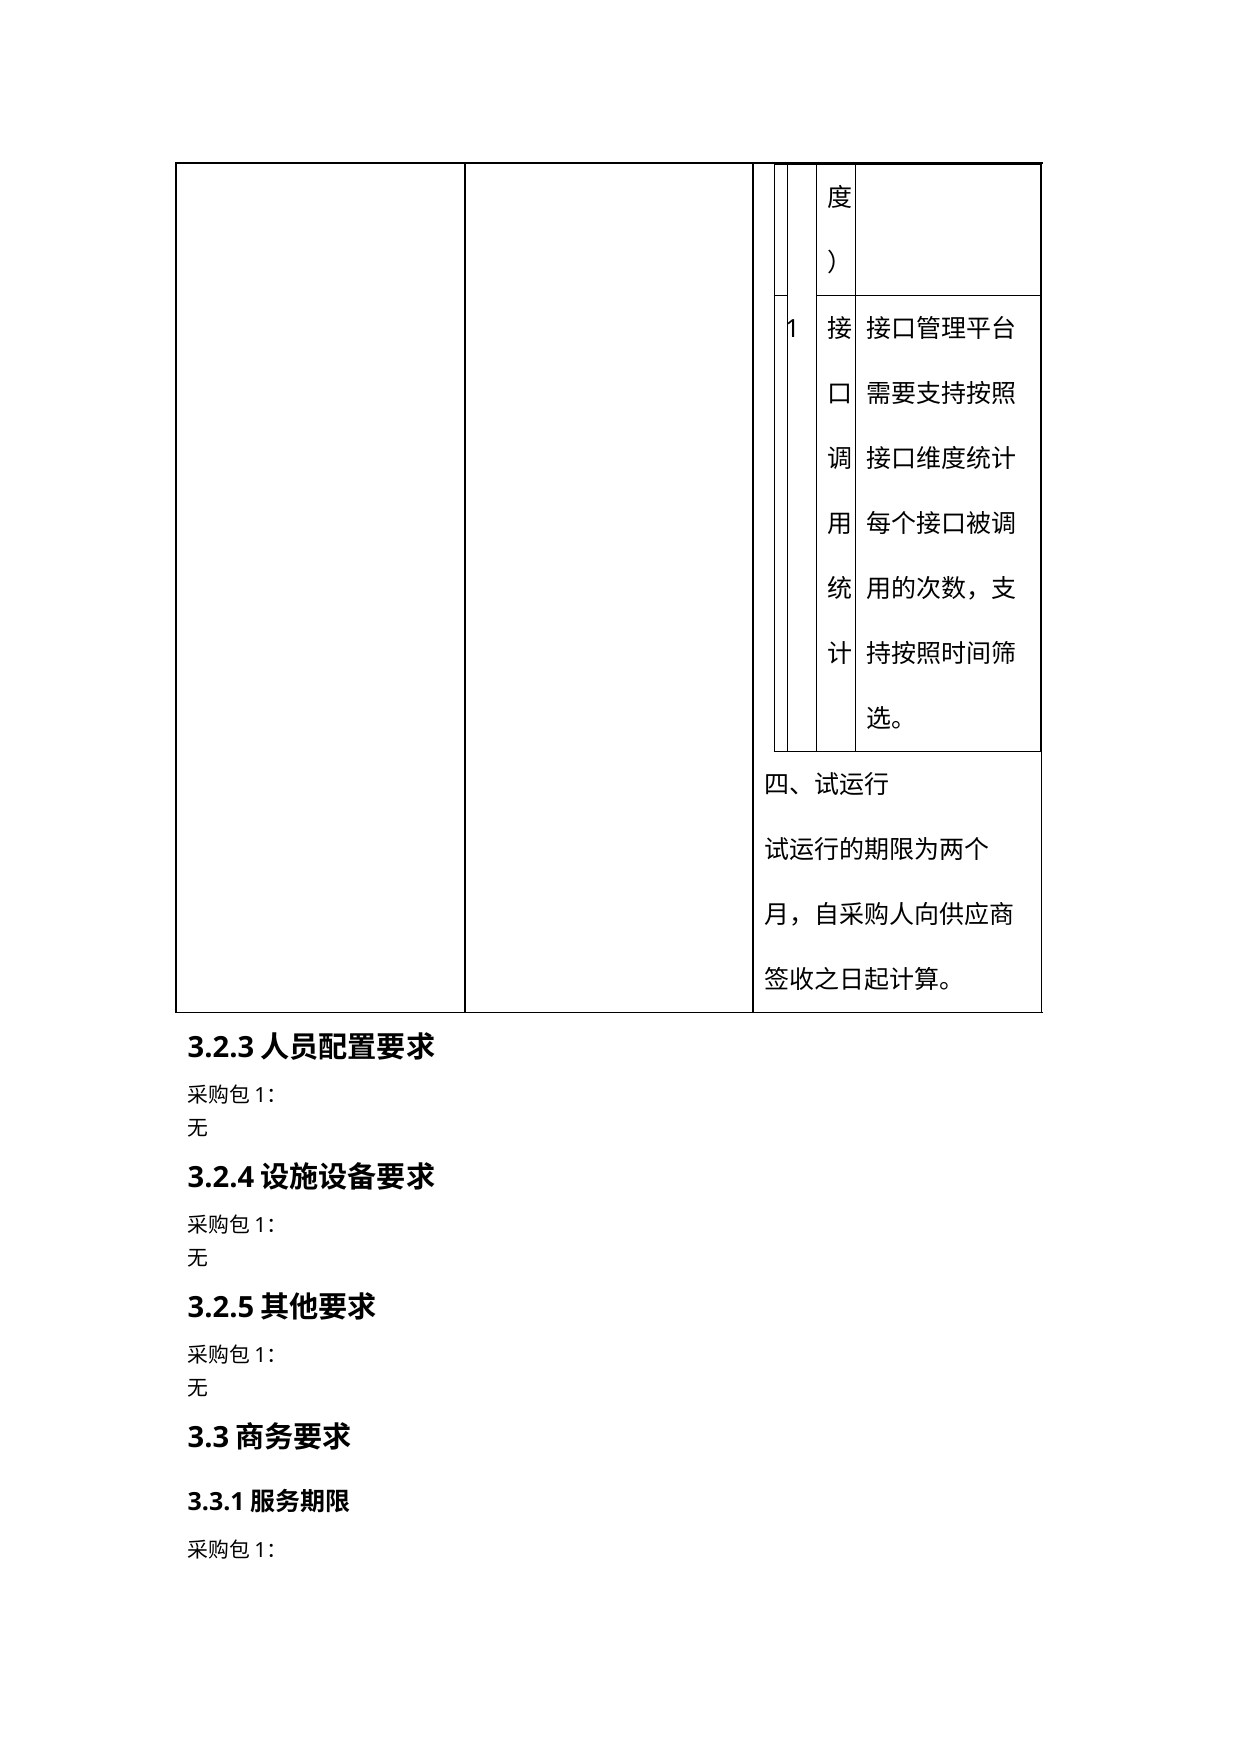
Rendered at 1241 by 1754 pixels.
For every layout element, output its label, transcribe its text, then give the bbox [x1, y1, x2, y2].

text 无 [187, 1241, 1053, 1273]
text 3.2.5其他要求 [187, 1273, 1053, 1338]
text 采购包1： [187, 1533, 1053, 1566]
table_cell [466, 164, 752, 1012]
text 3.3.1服务期限 [187, 1468, 1053, 1533]
text 无 [187, 1371, 1053, 1403]
text 无 [187, 1111, 1053, 1143]
text 3.2.3人员配置要求 [187, 1013, 1053, 1078]
text 3.2.4设施设备要求 [187, 1143, 1053, 1208]
text 采购包1： [187, 1208, 1053, 1241]
text 采购包1： [187, 1078, 1053, 1111]
table_cell 1 [177, 164, 464, 1012]
text 3.3商务要求 [187, 1403, 1053, 1468]
text 采购包1： [187, 1338, 1053, 1371]
